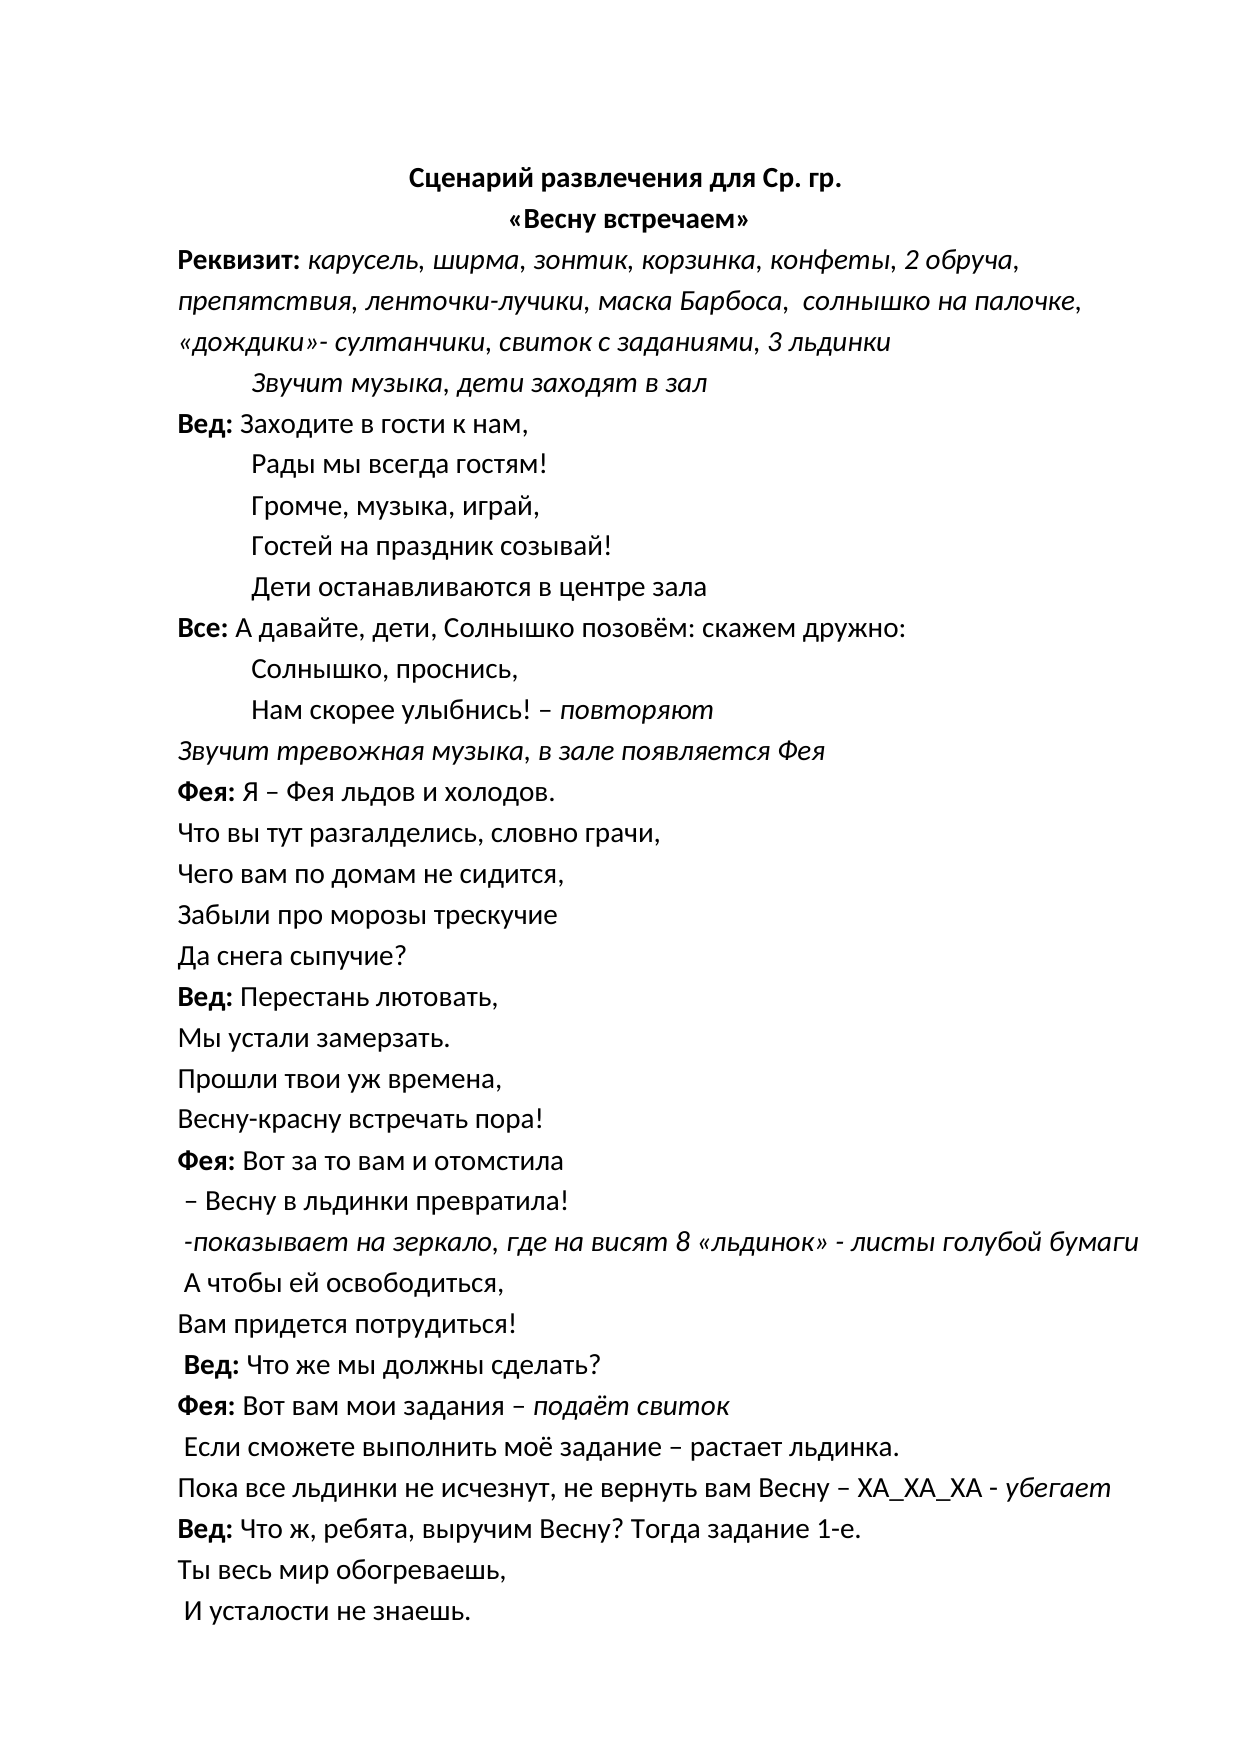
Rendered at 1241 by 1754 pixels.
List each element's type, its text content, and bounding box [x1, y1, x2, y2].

text Забыли про морозы трескучие [177, 896, 1152, 932]
text Сценарий развлечения для Ср. гр. [177, 159, 1152, 195]
text Весну-красну встречать пора! [177, 1101, 1152, 1136]
text -показывает на зеркало, где на висят 8 «льдинок» - листы голубой бумаги [177, 1223, 1152, 1259]
text Что вы тут разгалделись, словно грачи, [177, 814, 1152, 850]
text Реквизит: карусель, ширма, зонтик, корзинка, конфеты, 2 обруча, препятствия, ленточки-лучики, маска Барбоса, солнышко на палочке, «дождики»- султанчики, свиток с заданиями, 3 льдинки [177, 241, 1152, 358]
text Вед: Заходите в гости к нам, [177, 405, 1152, 440]
text Звучит музыка, дети заходят в зал [177, 364, 1152, 399]
text Солнышко, проснись, [177, 650, 1152, 686]
text Звучит тревожная музыка, в зале появляется Фея [177, 732, 1152, 768]
text Чего вам по домам не сидится, [177, 855, 1152, 891]
text Да снега сыпучие? [177, 937, 1152, 972]
text Мы устали замерзать. [177, 1019, 1152, 1054]
text Вам придется потрудиться! [177, 1305, 1152, 1341]
text Нам скорее улыбнись! – повторяют [177, 691, 1152, 727]
text Ты весь мир обогреваешь, [177, 1551, 1152, 1587]
text Фея: Вот вам мои задания – подаёт свиток [177, 1387, 1152, 1423]
text А чтобы ей освободиться, [177, 1264, 1152, 1300]
text Гостей на праздник созывай! [177, 527, 1152, 563]
text Вед: Что же мы должны сделать? [177, 1346, 1152, 1382]
text – Весну в льдинки превратила! [177, 1182, 1152, 1218]
text Дети останавливаются в центре зала [177, 568, 1152, 604]
text Фея: Вот за то вам и отомстила [177, 1142, 1152, 1177]
text Пока все льдинки не исчезнут, не вернуть вам Весну – ХА_ХА_ХА - убегает [177, 1469, 1152, 1505]
text Фея: Я – Фея льдов и холодов. [177, 773, 1152, 809]
text Все: А давайте, дети, Солнышко позовём: скажем дружно: [177, 609, 1152, 645]
text Прошли твои уж времена, [177, 1060, 1152, 1095]
text Громче, музыка, играй, [177, 487, 1152, 522]
text «Весну встречаем» [177, 200, 1152, 236]
text Вед: Что ж, ребята, выручим Весну? Тогда задание 1-е. [177, 1510, 1152, 1546]
text И усталости не знаешь. [177, 1592, 1152, 1627]
text Вед: Перестань лютовать, [177, 978, 1152, 1013]
text Рады мы всегда гостям! [177, 446, 1152, 481]
text Если сможете выполнить моё задание – растает льдинка. [177, 1428, 1152, 1464]
